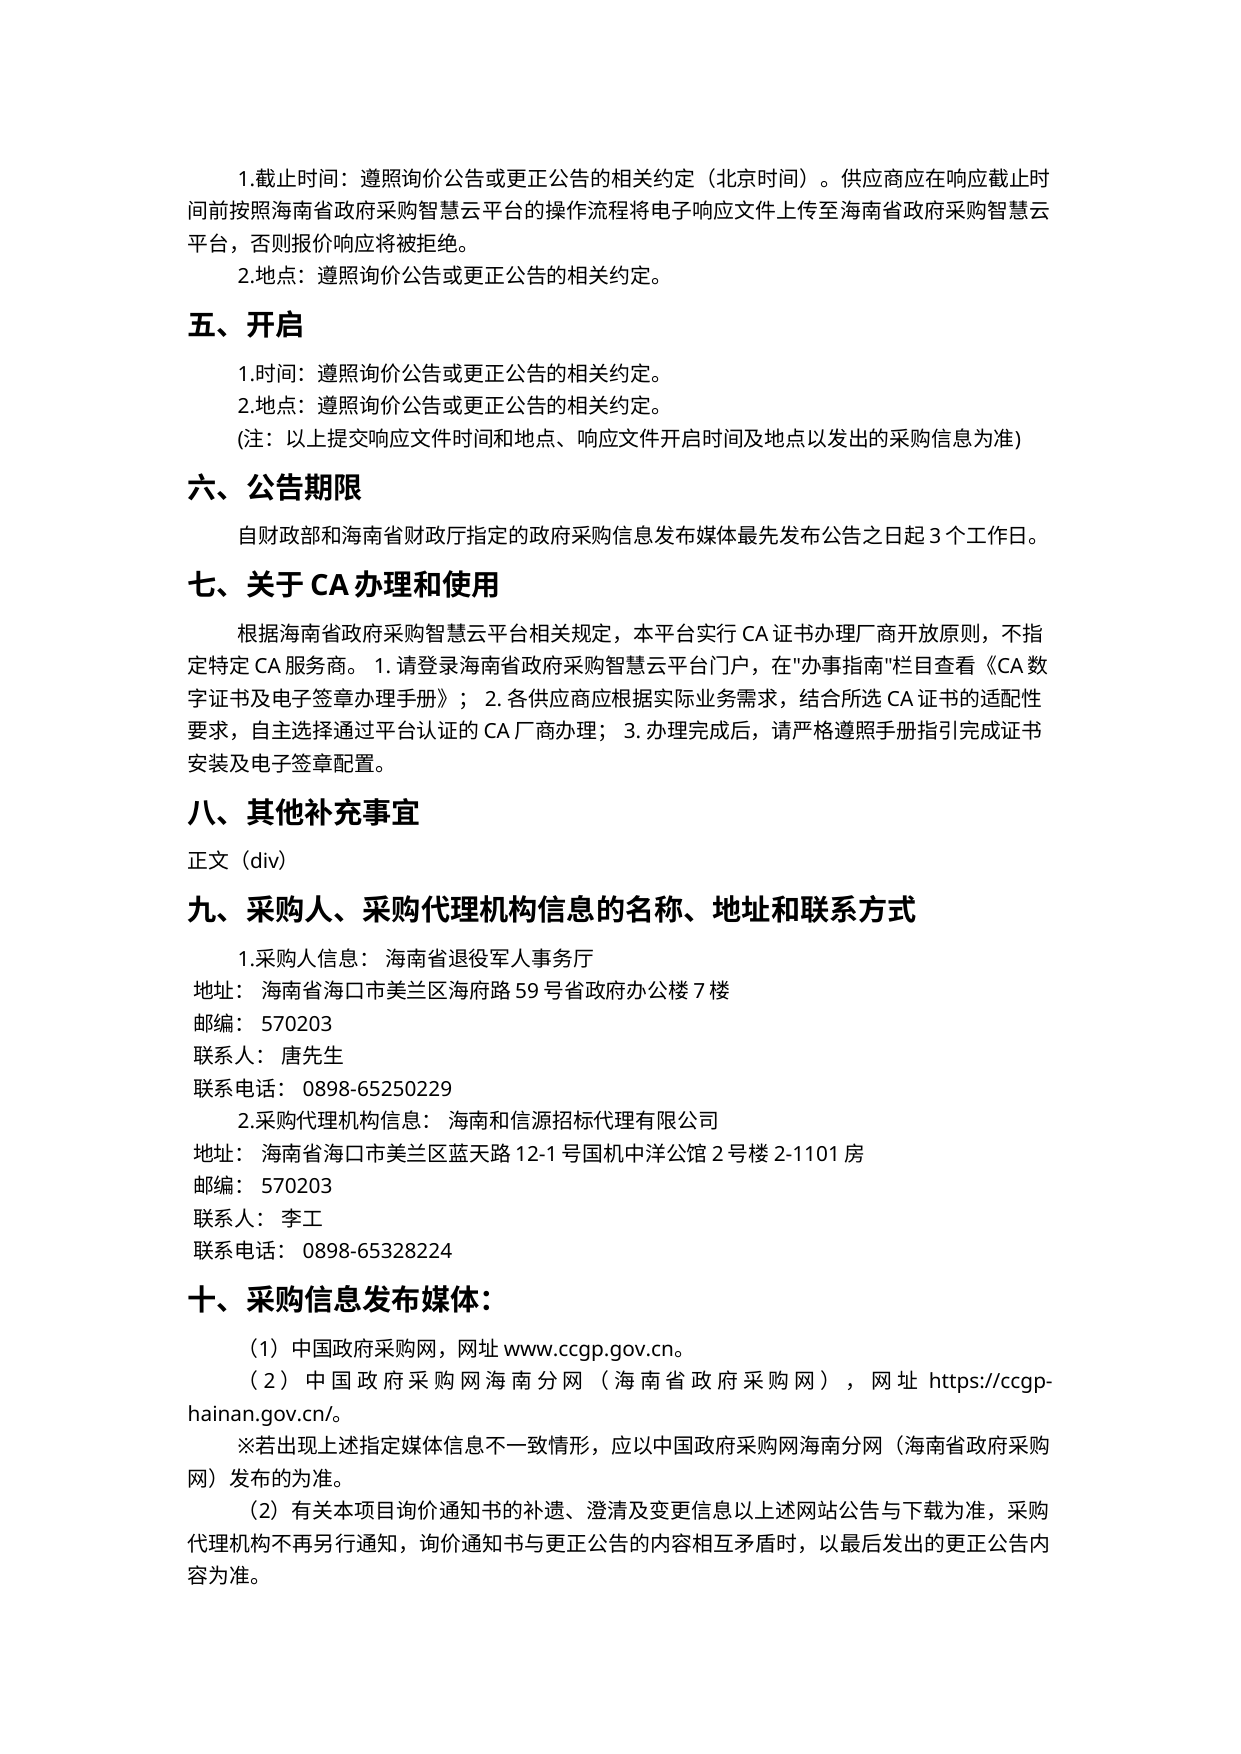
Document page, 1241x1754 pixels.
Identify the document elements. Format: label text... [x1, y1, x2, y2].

text （2）有关本项目询价通知书的补遗、澄清及变更信息以上述网站公告与下载为准，采购代理机构不再另行通知，询价通知书与更正公告的内容相互矛盾时，以最后发出的更正公告内容为准。 [187, 1494, 1053, 1592]
text 六、公告期限 [187, 454, 1053, 519]
text 2.采购代理机构信息： 海南和信源招标代理有限公司 [187, 1104, 1053, 1137]
text 地址： 海南省海口市美兰区海府路59号省政府办公楼7楼 [187, 974, 1053, 1007]
text 九、采购人、采购代理机构信息的名称、地址和联系方式 [187, 877, 1053, 942]
text 七、关于CA办理和使用 [187, 552, 1053, 617]
text 联系人： 李工 [187, 1202, 1053, 1234]
text 联系电话： 0898-65250229 [187, 1072, 1053, 1104]
text ※若出现上述指定媒体信息不一致情形，应以中国政府采购网海南分网（海南省政府采购网）发布的为准。 [187, 1429, 1053, 1494]
text （2）中国政府采购网海南分网（海南省政府采购网），网址https://ccgp-hainan.gov.cn/。 [187, 1364, 1053, 1429]
text 邮编： 570203 [187, 1007, 1053, 1039]
text 正文（div） [187, 844, 1053, 877]
text 1.采购人信息： 海南省退役军人事务厅 [187, 942, 1053, 974]
text 邮编： 570203 [187, 1169, 1053, 1202]
text （1）中国政府采购网，网址www.ccgp.gov.cn。 [187, 1332, 1053, 1364]
text 根据海南省政府采购智慧云平台相关规定，本平台实行CA证书办理厂商开放原则，不指定特定CA服务商。 1. 请登录海南省政府采购智慧云平台门户，在"办事指南"栏目查看《CA数字证书及电子签章办理手册》； 2. 各供应商应根据实际业务需求，结合所选CA证书的适配性要求，自主选择通过平台认证的CA厂商办理； 3. 办理完成后，请严格遵照手册指引完成证书安装及电子签章配置。 [187, 617, 1053, 779]
text 八、其他补充事宜 [187, 779, 1053, 844]
text 联系电话： 0898-65328224 [187, 1234, 1053, 1267]
text 1.时间：遵照询价公告或更正公告的相关约定。 [187, 357, 1053, 389]
text 1.截止时间：遵照询价公告或更正公告的相关约定（北京时间）。供应商应在响应截止时间前按照海南省政府采购智慧云平台的操作流程将电子响应文件上传至海南省政府采购智慧云平台，否则报价响应将被拒绝。 [187, 162, 1053, 259]
text 2.地点：遵照询价公告或更正公告的相关约定。 [187, 259, 1053, 292]
text 地址： 海南省海口市美兰区蓝天路12-1号国机中洋公馆2号楼2-1101房 [187, 1137, 1053, 1169]
text 联系人： 唐先生 [187, 1039, 1053, 1072]
text 十、采购信息发布媒体： [187, 1267, 1053, 1332]
text 五、开启 [187, 292, 1053, 357]
text 自财政部和海南省财政厅指定的政府采购信息发布媒体最先发布公告之日起3个工作日。 [187, 519, 1053, 552]
text (注：以上提交响应文件时间和地点、响应文件开启时间及地点以发出的采购信息为准) [187, 422, 1053, 454]
text 2.地点：遵照询价公告或更正公告的相关约定。 [187, 389, 1053, 422]
